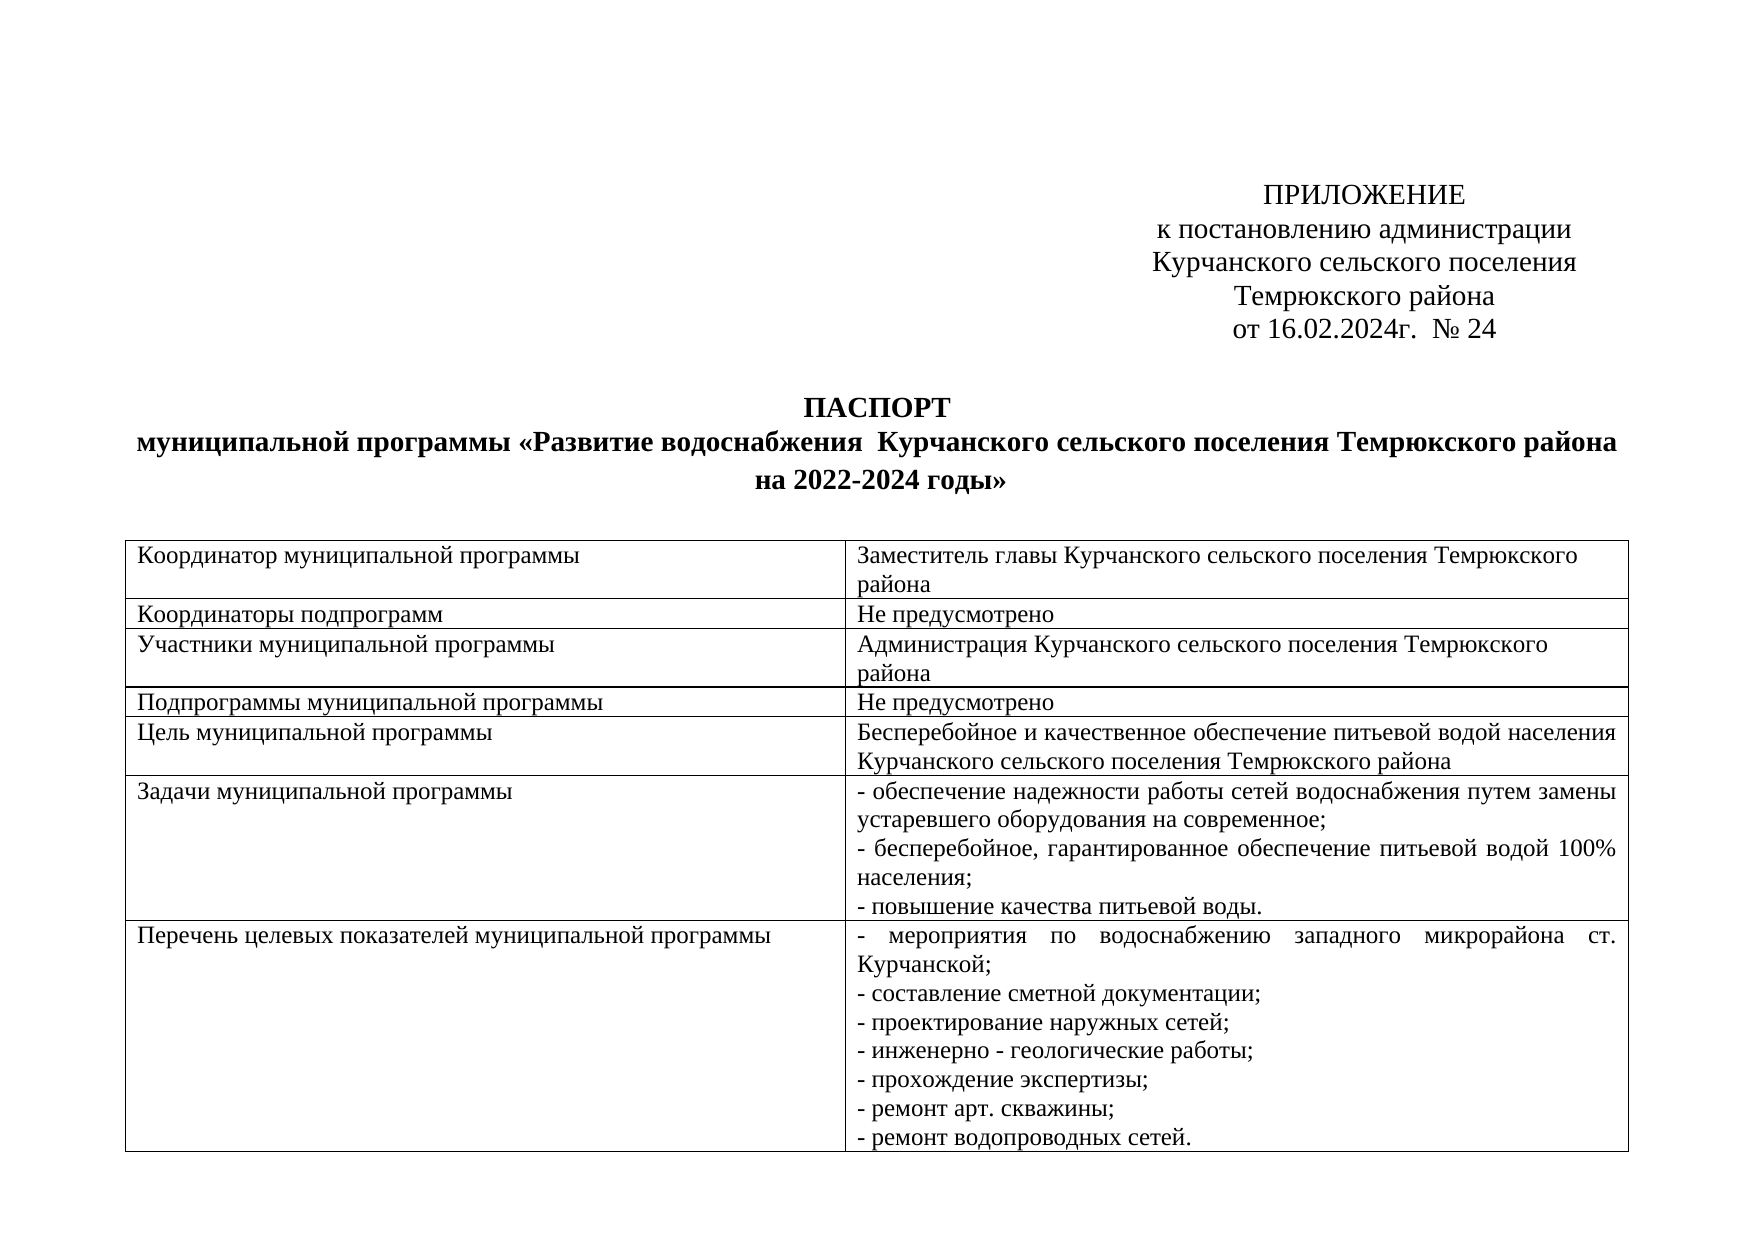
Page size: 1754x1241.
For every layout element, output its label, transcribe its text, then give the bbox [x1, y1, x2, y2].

title ПАСПОРТ [118, 390, 1636, 424]
table_cell - мероприятия по водоснабжению западного микрорайона ст. Курчанской; - составление сметной документации; - проектирование наружных сетей; - инженерно - геологические работы; - прохождение экспертизы; - ремонт арт. скважины; - ремонт водопроводных сетей. [846, 921, 1628, 1151]
text ПРИЛОЖЕНИЕ [1093, 177, 1636, 211]
text к постановлению администрации [1093, 211, 1636, 244]
table_cell Перечень целевых показателей муниципальной программы [126, 921, 845, 1151]
table_header Координатор муниципальной программы [126, 541, 845, 598]
table_cell Не предусмотрено [846, 599, 1628, 628]
table_cell - обеспечение надежности работы сетей водоснабжения путем замены устаревшего оборудования на современное; - бесперебойное, гарантированное обеспечение питьевой водой 100% населения; - повышение качества питьевой воды. [846, 776, 1628, 919]
table_cell Не предусмотрено [846, 688, 1628, 716]
text муниципальной программы «Развитие водоснабжения Курчанского сельского поселения Темрюкского района [118, 424, 1636, 457]
table_cell Участники муниципальной программы [126, 629, 845, 686]
table_header Заместитель главы Курчанского сельского поселения Темрюкского района [846, 541, 1628, 598]
table_cell Бесперебойное и качественное обеспечение питьевой водой населения Курчанского сельского поселения Темрюкского района [846, 717, 1628, 775]
text на 2022-2024 годы» [118, 462, 1636, 496]
text от 16.02.2024г. № 24 [1093, 311, 1636, 345]
table_cell Администрация Курчанского сельского поселения Темрюкского района [846, 629, 1628, 686]
table_cell Координаторы подпрограмм [126, 599, 845, 628]
text Курчанского сельского поселения [1093, 244, 1636, 278]
text Темрюкского района [1093, 278, 1636, 311]
table_cell Цель муниципальной программы [126, 717, 845, 775]
table_cell Подпрограммы муниципальной программы [126, 688, 845, 716]
table_cell Задачи муниципальной программы [126, 776, 845, 919]
